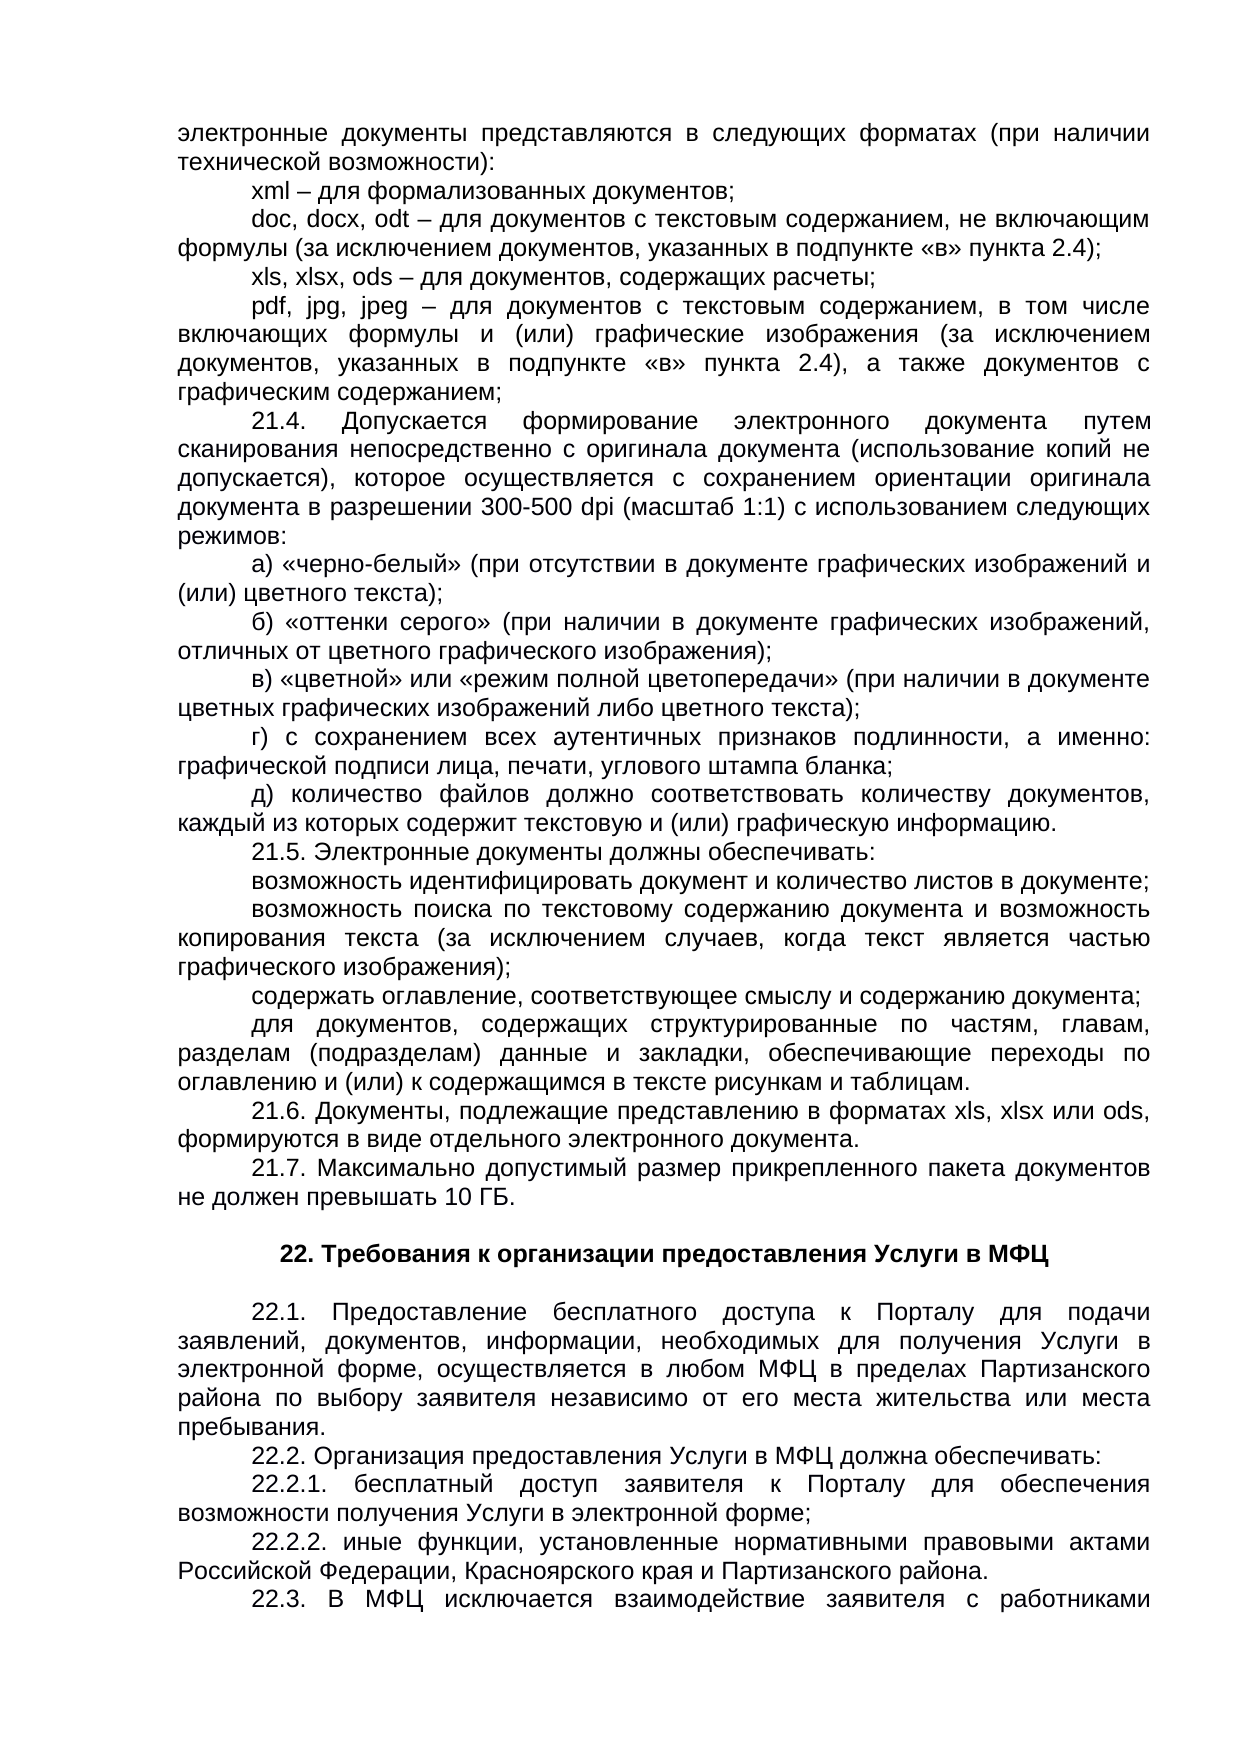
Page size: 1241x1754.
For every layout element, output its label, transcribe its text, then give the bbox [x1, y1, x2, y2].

text 22.1. Предоставление бесплатного доступа к Порталу для подачи заявлений, документов, информации, необходимых для получения Услуги в электронной форме, осуществляется в любом МФЦ в пределах Партизанского района по выбору заявителя независимо от его места жительства или места пребывания. [177, 1297, 1152, 1441]
text pdf, jpg, jpeg – для документов с текстовым содержанием, в том числе включающих формулы и (или) графические изображения (за исключением документов, указанных в подпункте «в» пункта 2.4), а также документов с графическим содержанием; [177, 291, 1152, 406]
text в) «цветной» или «режим полной цветопередачи» (при наличии в документе цветных графических изображений либо цветного текста); [177, 664, 1152, 722]
text doc, docx, odt – для документов с текстовым содержанием, не включающим формулы (за исключением документов, указанных в подпункте «в» пункта 2.4); [177, 204, 1152, 262]
text 21.6. Документы, подлежащие представлению в форматах xls, xlsx или ods, формируются в виде отдельного электронного документа. [177, 1096, 1152, 1153]
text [177, 118, 1152, 176]
text 21.5. Электронные документы должны обеспечивать: [177, 837, 1152, 866]
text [177, 1584, 1152, 1613]
text б) «оттенки серого» (при наличии в документе графических изображений, отличных от цветного графического изображения); [177, 607, 1152, 664]
text 22.2. Организация предоставления Услуги в МФЦ должна обеспечивать: [177, 1441, 1152, 1469]
text 21.7. Максимально допустимый размер прикрепленного пакета документов не должен превышать 10 ГБ. [177, 1153, 1152, 1211]
text 22.2.2. иные функции, установленные нормативными правовыми актами Российской Федерации, Красноярского края и Партизанского района. [177, 1527, 1152, 1584]
text xml – для формализованных документов; [177, 176, 1152, 204]
text 22. Требования к организации предоставления Услуги в МФЦ [177, 1239, 1152, 1268]
text xls, xlsx, ods – для документов, содержащих расчеты; [177, 262, 1152, 291]
text 22.2.1. бесплатный доступ заявителя к Порталу для обеспечения возможности получения Услуги в электронной форме; [177, 1469, 1152, 1527]
text а) «черно-белый» (при отсутствии в документе графических изображений и (или) цветного текста); [177, 549, 1152, 607]
text д) количество файлов должно соответствовать количеству документов, каждый из которых содержит текстовую и (или) графическую информацию. [177, 779, 1152, 837]
text содержать оглавление, соответствующее смыслу и содержанию документа; [177, 981, 1152, 1009]
text возможность идентифицировать документ и количество листов в документе; [177, 866, 1152, 894]
text для документов, содержащих структурированные по частям, главам, разделам (подразделам) данные и закладки, обеспечивающие переходы по оглавлению и (или) к содержащимся в тексте рисункам и таблицам. [177, 1009, 1152, 1096]
text г) с сохранением всех аутентичных признаков подлинности, а именно: графической подписи лица, печати, углового штампа бланка; [177, 722, 1152, 779]
text 21.4. Допускается формирование электронного документа путем сканирования непосредственно с оригинала документа (использование копий не допускается), которое осуществляется с сохранением ориентации оригинала документа в разрешении 300-500 dpi (масштаб 1:1) с использованием следующих режимов: [177, 406, 1152, 549]
text возможность поиска по текстовому содержанию документа и возможность копирования текста (за исключением случаев, когда текст является частью графического изображения); [177, 894, 1152, 981]
